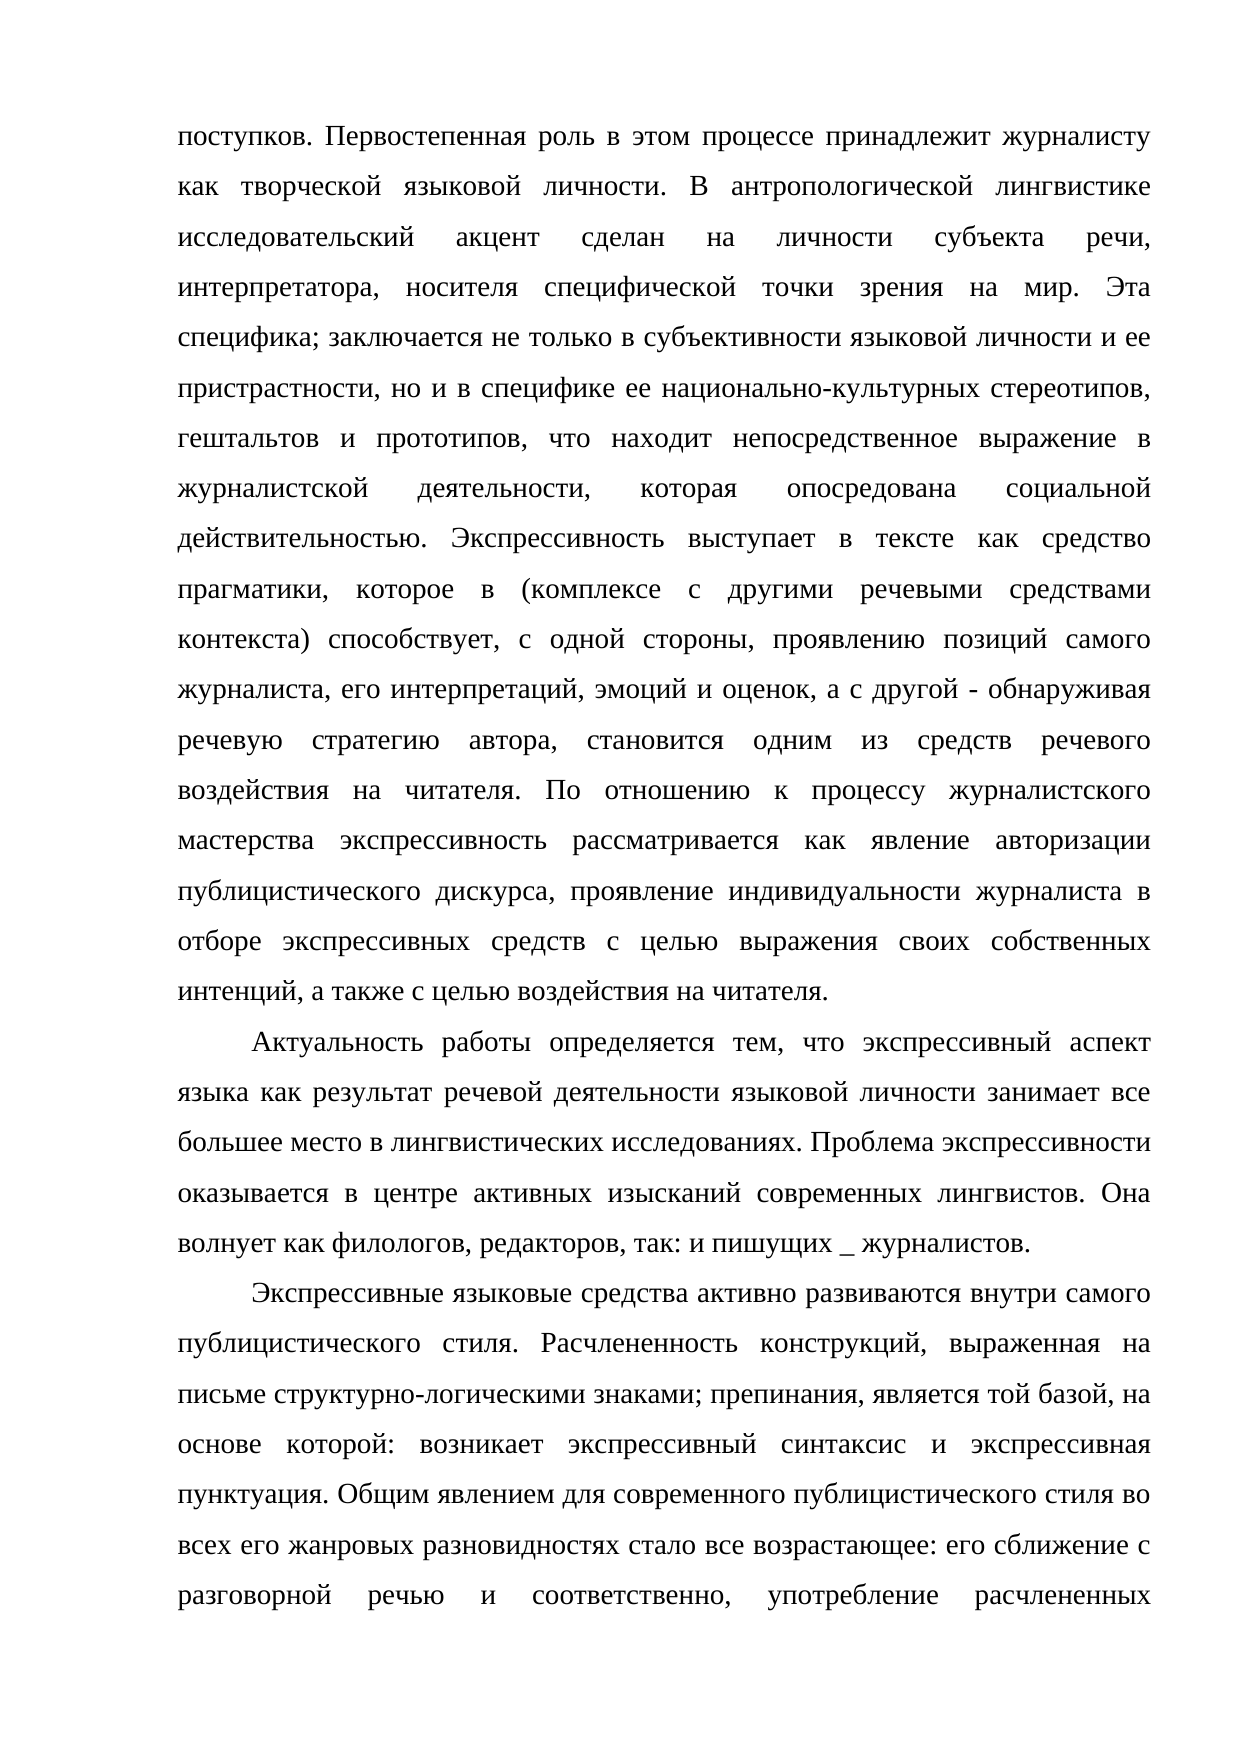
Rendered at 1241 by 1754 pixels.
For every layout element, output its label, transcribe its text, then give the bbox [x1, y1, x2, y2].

text Актуальность работы определяется тем, что экспрессивный аспект языка как результат речевой деятельности языковой личности занимает все большее место в лингвистических исследованиях. Проблема экспрессивности оказывается в центре активных изысканий современных лингвистов. Она волнует как филологов, редакторов, так: и пишущих _ журналистов. [177, 1024, 1152, 1258]
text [177, 118, 1152, 1007]
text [177, 1275, 1152, 1611]
